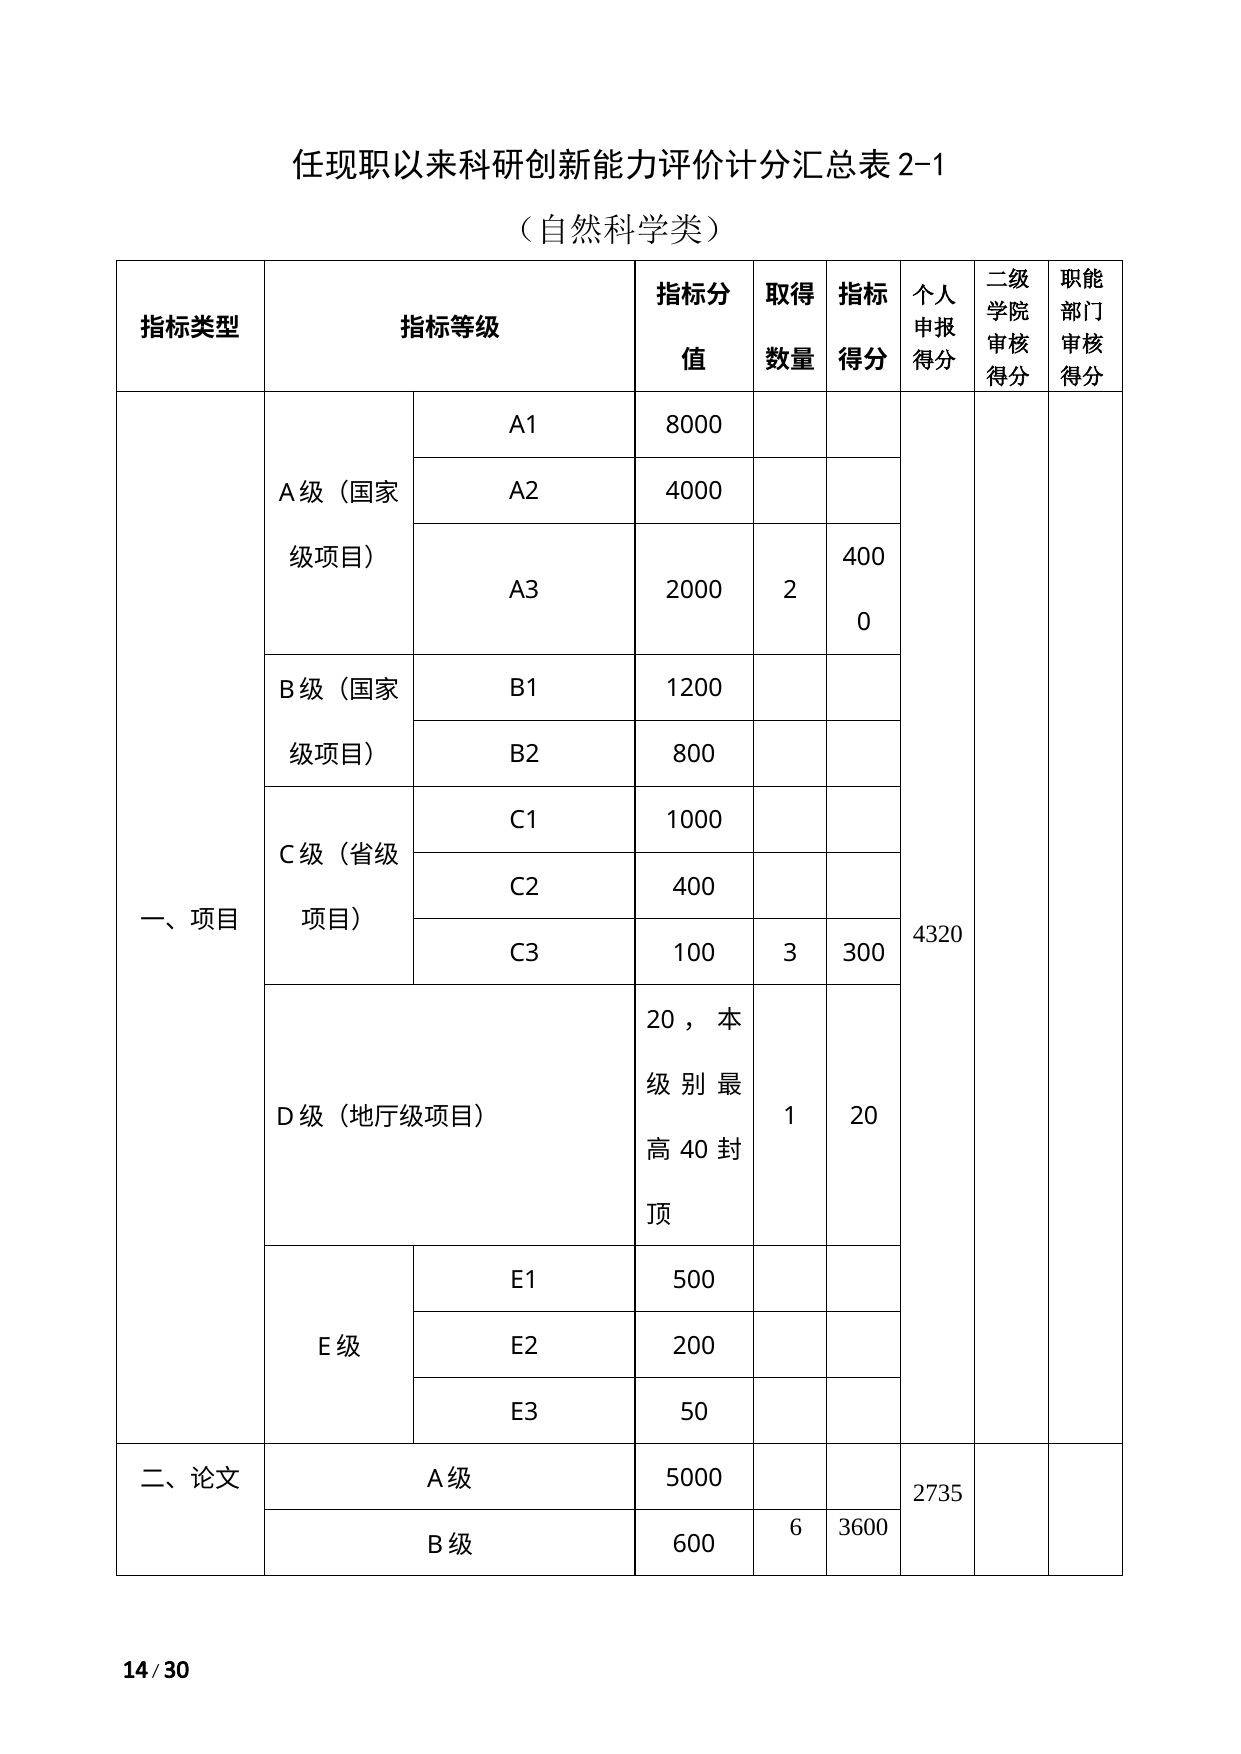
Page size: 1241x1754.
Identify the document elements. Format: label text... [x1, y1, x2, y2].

table_cell [827, 392, 900, 457]
table_cell [827, 655, 900, 720]
table_cell 1000 [636, 787, 753, 852]
table_cell 100 [636, 919, 753, 984]
table_cell C级（省级项目） [265, 787, 413, 984]
table_cell [975, 392, 1048, 1443]
table_cell [827, 853, 900, 918]
table_cell E3 [414, 1378, 634, 1443]
table_cell [754, 787, 826, 852]
table_cell 1 [754, 985, 826, 1245]
table_cell [827, 787, 900, 852]
table_cell [754, 1246, 826, 1311]
table_cell E1 [414, 1246, 634, 1311]
table_cell 4000 [827, 524, 900, 654]
table_cell [754, 458, 826, 523]
table_cell 一、项目 [117, 392, 264, 1443]
table_cell 职能部门审核得分 [1049, 261, 1122, 391]
table_cell 指标得分 [827, 261, 900, 391]
table_cell 二级学院审核得分 [975, 261, 1048, 391]
table_cell D级（地厅级项目） [265, 985, 634, 1245]
table_cell [1049, 1444, 1122, 1575]
table_cell [754, 1444, 826, 1509]
table_cell [827, 1378, 900, 1443]
table_cell A级（国家级项目） [265, 392, 413, 654]
table_cell 3 [754, 919, 826, 984]
table_cell E2 [414, 1312, 634, 1377]
table_cell C2 [414, 853, 634, 918]
table_cell 50 [636, 1378, 753, 1443]
table_cell [754, 655, 826, 720]
table_cell [754, 853, 826, 918]
table_cell B级 [265, 1510, 634, 1575]
table_cell 20，本级别最高40封顶 [636, 985, 753, 1245]
table_cell 2 [754, 524, 826, 654]
table_cell [827, 721, 900, 786]
table_cell 400 [636, 853, 753, 918]
table_cell 指标分值 [636, 261, 753, 391]
table_cell [754, 721, 826, 786]
table_cell C3 [414, 919, 634, 984]
table_cell A级 [265, 1444, 634, 1509]
table_cell [754, 1378, 826, 1443]
table_cell 取得数量 [754, 261, 826, 391]
table_cell 二、论文 [117, 1444, 264, 1575]
table_cell B2 [414, 721, 634, 786]
table_cell 600 [636, 1510, 753, 1575]
table_cell 4000 [636, 458, 753, 523]
table_cell 6 [754, 1510, 826, 1575]
table_cell 20 [827, 985, 900, 1245]
table_cell 指标等级 [265, 261, 634, 391]
table_header 任现职以来科研创新能力评价计分汇总表2-1 （自然科学类） [117, 130, 1122, 259]
table_cell 800 [636, 721, 753, 786]
table_cell 5000 [636, 1444, 753, 1509]
table_cell 2735 [901, 1444, 974, 1575]
table_cell 2000 [636, 524, 753, 654]
table_cell 4320 [901, 392, 974, 1443]
table_cell [754, 392, 826, 457]
table_cell 指标类型 [117, 261, 264, 391]
table_cell [827, 1312, 900, 1377]
table_cell B级（国家级项目） [265, 655, 413, 786]
table_cell 个人申报得分 [901, 261, 974, 391]
table_cell E级 [265, 1246, 413, 1443]
table_cell 8000 [636, 392, 753, 457]
table_cell 300 [827, 919, 900, 984]
table_cell [827, 1246, 900, 1311]
table_cell [1049, 392, 1122, 1443]
table_cell [975, 1444, 1048, 1575]
table_cell [827, 1444, 900, 1509]
table_cell C1 [414, 787, 634, 852]
table_cell A3 [414, 524, 634, 654]
table_cell 500 [636, 1246, 753, 1311]
table_cell 200 [636, 1312, 753, 1377]
table_cell A1 [414, 392, 634, 457]
table_cell 1200 [636, 655, 753, 720]
table_cell A2 [414, 458, 634, 523]
table_cell [754, 1312, 826, 1377]
table_cell [827, 458, 900, 523]
table_cell 3600 [827, 1510, 900, 1575]
table_cell B1 [414, 655, 634, 720]
